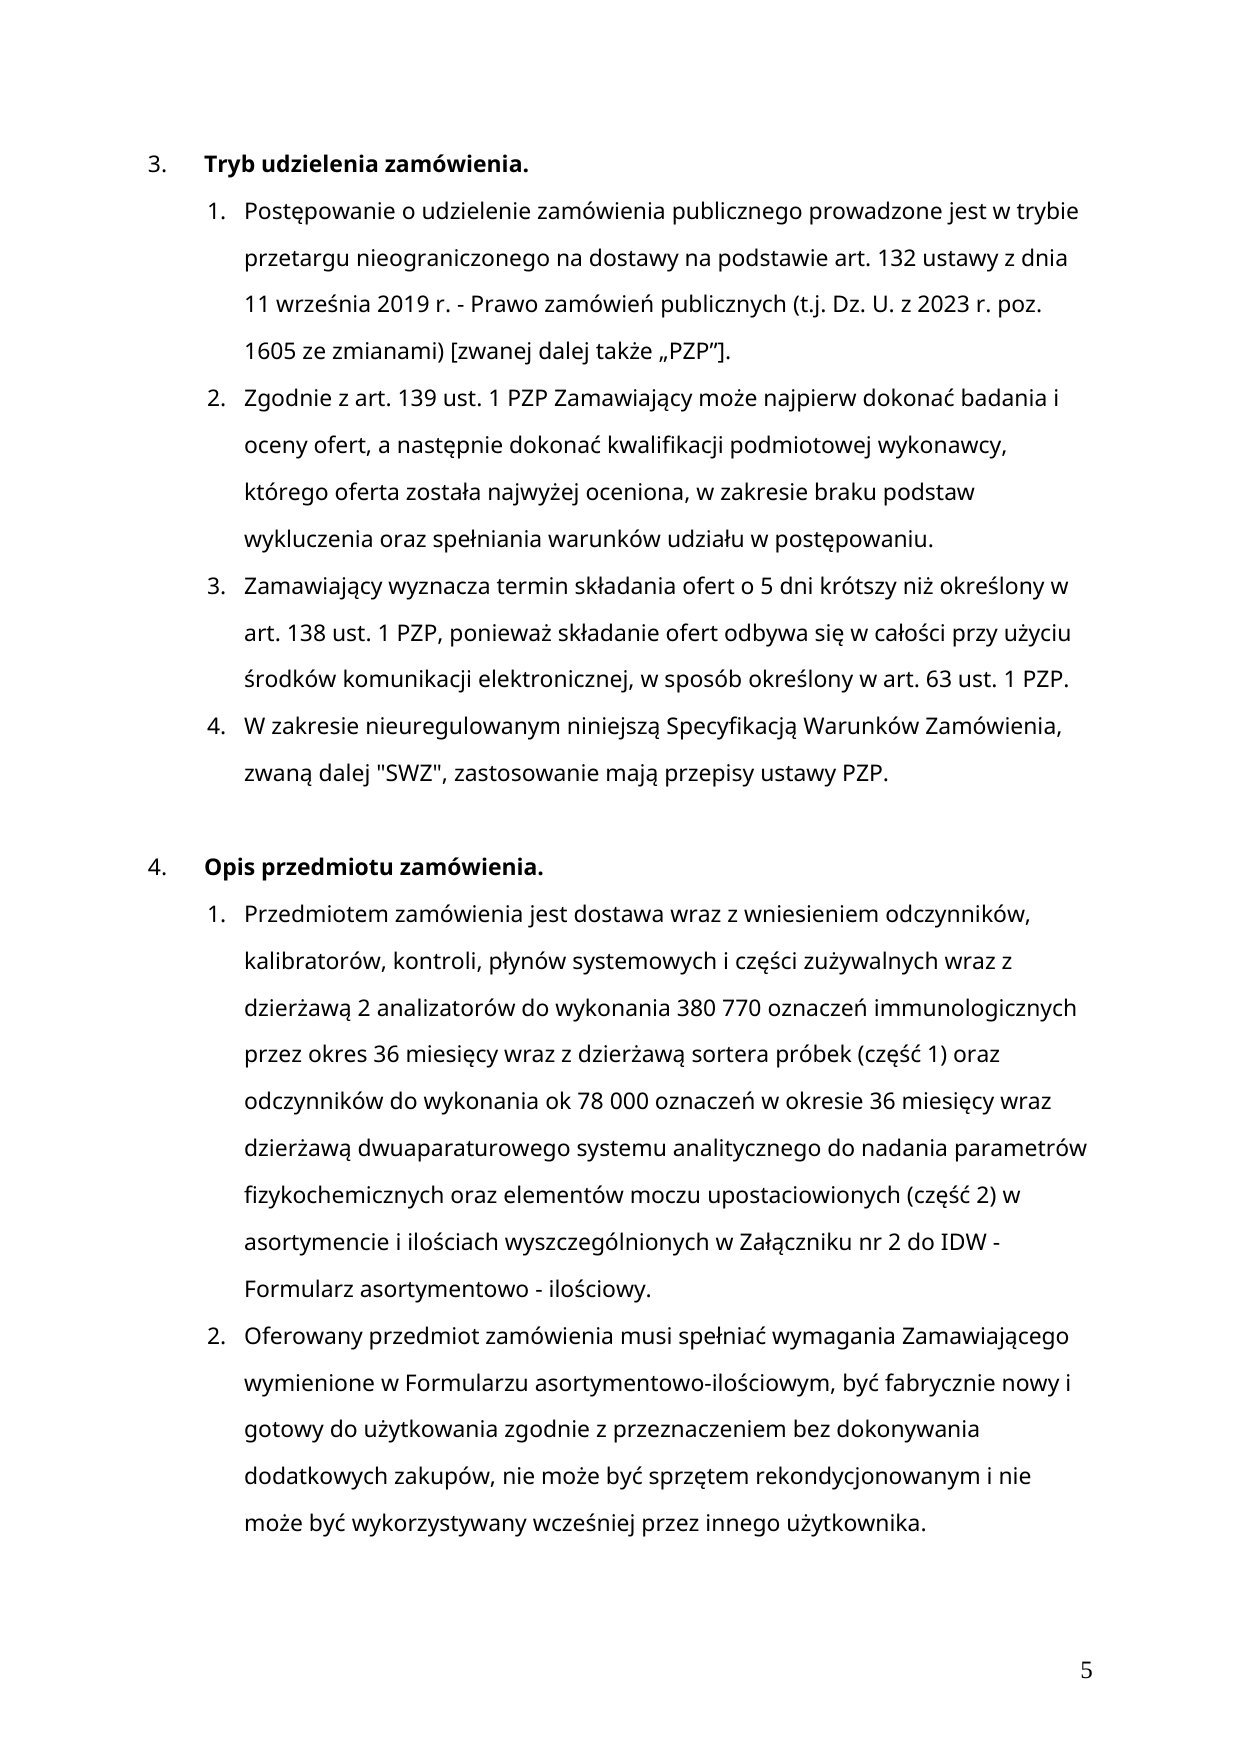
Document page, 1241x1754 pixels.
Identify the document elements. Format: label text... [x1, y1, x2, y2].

list Zgodnie z art. 139 ust. 1 PZP Zamawiający może najpierw dokonać badania i oceny ofert, a następnie dokonać kwalifikacji podmiotowej wykonawcy, którego oferta została najwyżej oceniona, w zakresie braku podstaw wykluczenia oraz spełniania warunków udziału w postępowaniu. [207, 382, 1092, 554]
subtitle Opis przedmiotu zamówienia. [148, 851, 1092, 882]
list Postępowanie o udzielenie zamówienia publicznego prowadzone jest w trybie przetargu nieograniczonego na dostawy na podstawie art. 132 ustawy z dnia 11 września 2019 r. - Prawo zamówień publicznych (t.j. Dz. U. z 2023 r. poz. 1605 ze zmianami) [zwanej dalej także „PZP”]. [207, 194, 1092, 366]
list Oferowany przedmiot zamówienia musi spełniać wymagania Zamawiającego wymienione w Formularzu asortymentowo-ilościowym, być fabrycznie nowy i gotowy do użytkowania zgodnie z przeznaczeniem bez dokonywania dodatkowych zakupów, nie może być sprzętem rekondycjonowanym i nie może być wykorzystywany wcześniej przez innego użytkownika. [207, 1319, 1092, 1538]
subtitle Tryb udzielenia zamówienia. [148, 148, 1092, 179]
list Zamawiający wyznacza termin składania ofert o 5 dni krótszy niż określony w art. 138 ust. 1 PZP, ponieważ składanie ofert odbywa się w całości przy użyciu środków komunikacji elektronicznej, w sposób określony w art. 63 ust. 1 PZP. [207, 569, 1092, 694]
list W zakresie nieuregulowanym niniejszą Specyfikacją Warunków Zamówienia, zwaną dalej "SWZ", zastosowanie mają przepisy ustawy PZP. [207, 710, 1092, 788]
list Przedmiotem zamówienia jest dostawa wraz z wniesieniem odczynników, kalibratorów, kontroli, płynów systemowych i części zużywalnych wraz z dzierżawą 2 analizatorów do wykonania 380 770 oznaczeń immunologicznych przez okres 36 miesięcy wraz z dzierżawą sortera próbek (część 1) oraz odczynników do wykonania ok 78 000 oznaczeń w okresie 36 miesięcy wraz dzierżawą dwuaparaturowego systemu analitycznego do nadania parametrów fizykochemicznych oraz elementów moczu upostaciowionych (część 2) w asortymencie i ilościach wyszczególnionych w Załączniku nr 2 do IDW - Formularz asortymentowo - ilościowy. [207, 898, 1092, 1304]
